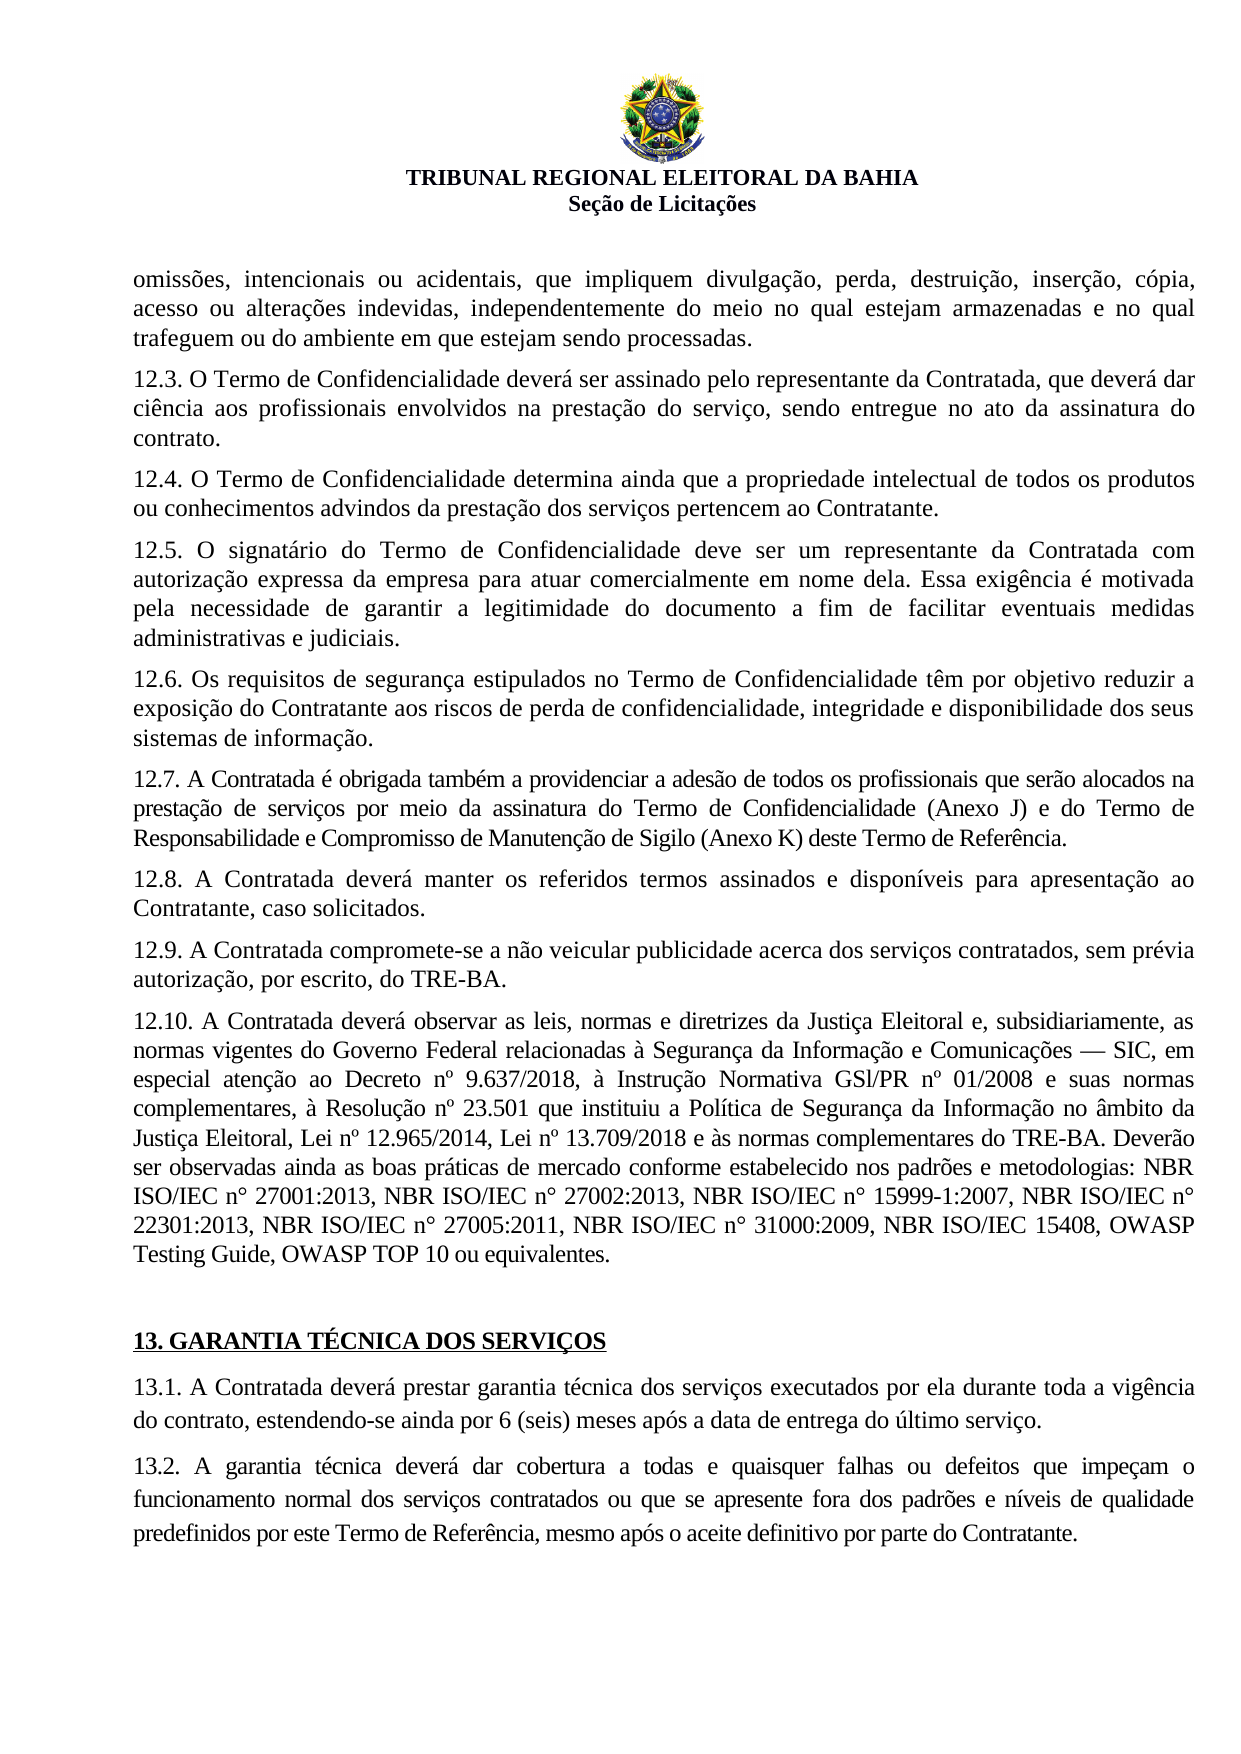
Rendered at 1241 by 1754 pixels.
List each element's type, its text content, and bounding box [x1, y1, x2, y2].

text 12.6. Os requisitos de segurança estipulados no Termo de Confidencialidade têm por objetivo reduzir a exposição do Contratante aos riscos de perda de confidencialidade, integridade e disponibilidade dos seus sistemas de informação. [133, 664, 1196, 752]
text 12.4. O Termo de Confidencialidade determina ainda que a propriedade intelectual de todos os produtos ou conhecimentos advindos da prestação dos serviços pertencem ao Contratante. [133, 464, 1196, 523]
text 13. GARANTIA TÉCNICA DOS SERVIÇOS [133, 1323, 1196, 1356]
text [133, 264, 1196, 352]
text 12.7. A Contratada é obrigada também a providenciar a adesão de todos os profissionais que serão alocados na prestação de serviços por meio da assinatura do Termo de Confidencialidade (Anexo J) e do Termo de Responsabilidade e Compromisso de Manutenção de Sigilo (Anexo K) deste Termo de Referência. [133, 764, 1196, 852]
text 12.10. A Contratada deverá observar as leis, normas e diretrizes da Justiça Eleitoral e, subsidiariamente, as normas vigentes do Governo Federal relacionadas à Segurança da Informação e Comunicações — SIC, em especial atenção ao Decreto nº 9.637/2018, à Instrução Normativa GSl/PR nº 01/2008 e suas normas complementares, à Resolução nº 23.501 que instituiu a Política de Segurança da Informação no âmbito da Justiça Eleitoral, Lei nº 12.965/2014, Lei nº 13.709/2018 e às normas complementares do TRE-BA. Deverão ser observadas ainda as boas práticas de mercado conforme estabelecido nos padrões e metodologias: NBR ISO/IEC n° 27001:2013, NBR ISO/IEC n° 27002:2013, NBR ISO/IEC n° 15999-1:2007, NBR ISO/IEC n° 22301:2013, NBR ISO/IEC n° 27005:2011, NBR ISO/IEC n° 31000:2009, NBR ISO/IEC 15408, OWASP Testing Guide, OWASP TOP 10 ou equivalentes. [133, 1006, 1196, 1268]
text 12.8. A Contratada deverá manter os referidos termos assinados e disponíveis para apresentação ao Contratante, caso solicitados. [133, 864, 1196, 923]
text 12.9. A Contratada compromete-se a não veicular publicidade acerca dos serviços contratados, sem prévia autorização, por escrito, do TRE-BA. [133, 935, 1196, 993]
text 13.2. A garantia técnica deverá dar cobertura a todas e quaisquer falhas ou defeitos que impeçam o funcionamento normal dos serviços contratados ou que se apresente fora dos padrões e níveis de qualidade predefinidos por este Termo de Referência, mesmo após o aceite definitivo por parte do Contratante. [133, 1448, 1196, 1548]
text 12.3. O Termo de Confidencialidade deverá ser assinado pelo representante da Contratada, que deverá dar ciência aos profissionais envolvidos na prestação do serviço, sendo entregue no ato da assinatura do contrato. [133, 364, 1196, 452]
text 12.5. O signatário do Termo de Confidencialidade deve ser um representante da Contratada com autorização expressa da empresa para atuar comercialmente em nome dela. Essa exigência é motivada pela necessidade de garantir a legitimidade do documento a fim de facilitar eventuais medidas administrativas e judiciais. [133, 535, 1196, 652]
text 13.1. A Contratada deverá prestar garantia técnica dos serviços executados por ela durante toda a vigência do contrato, estendendo-se ainda por 6 (seis) meses após a data de entrega do último serviço. [133, 1368, 1196, 1435]
